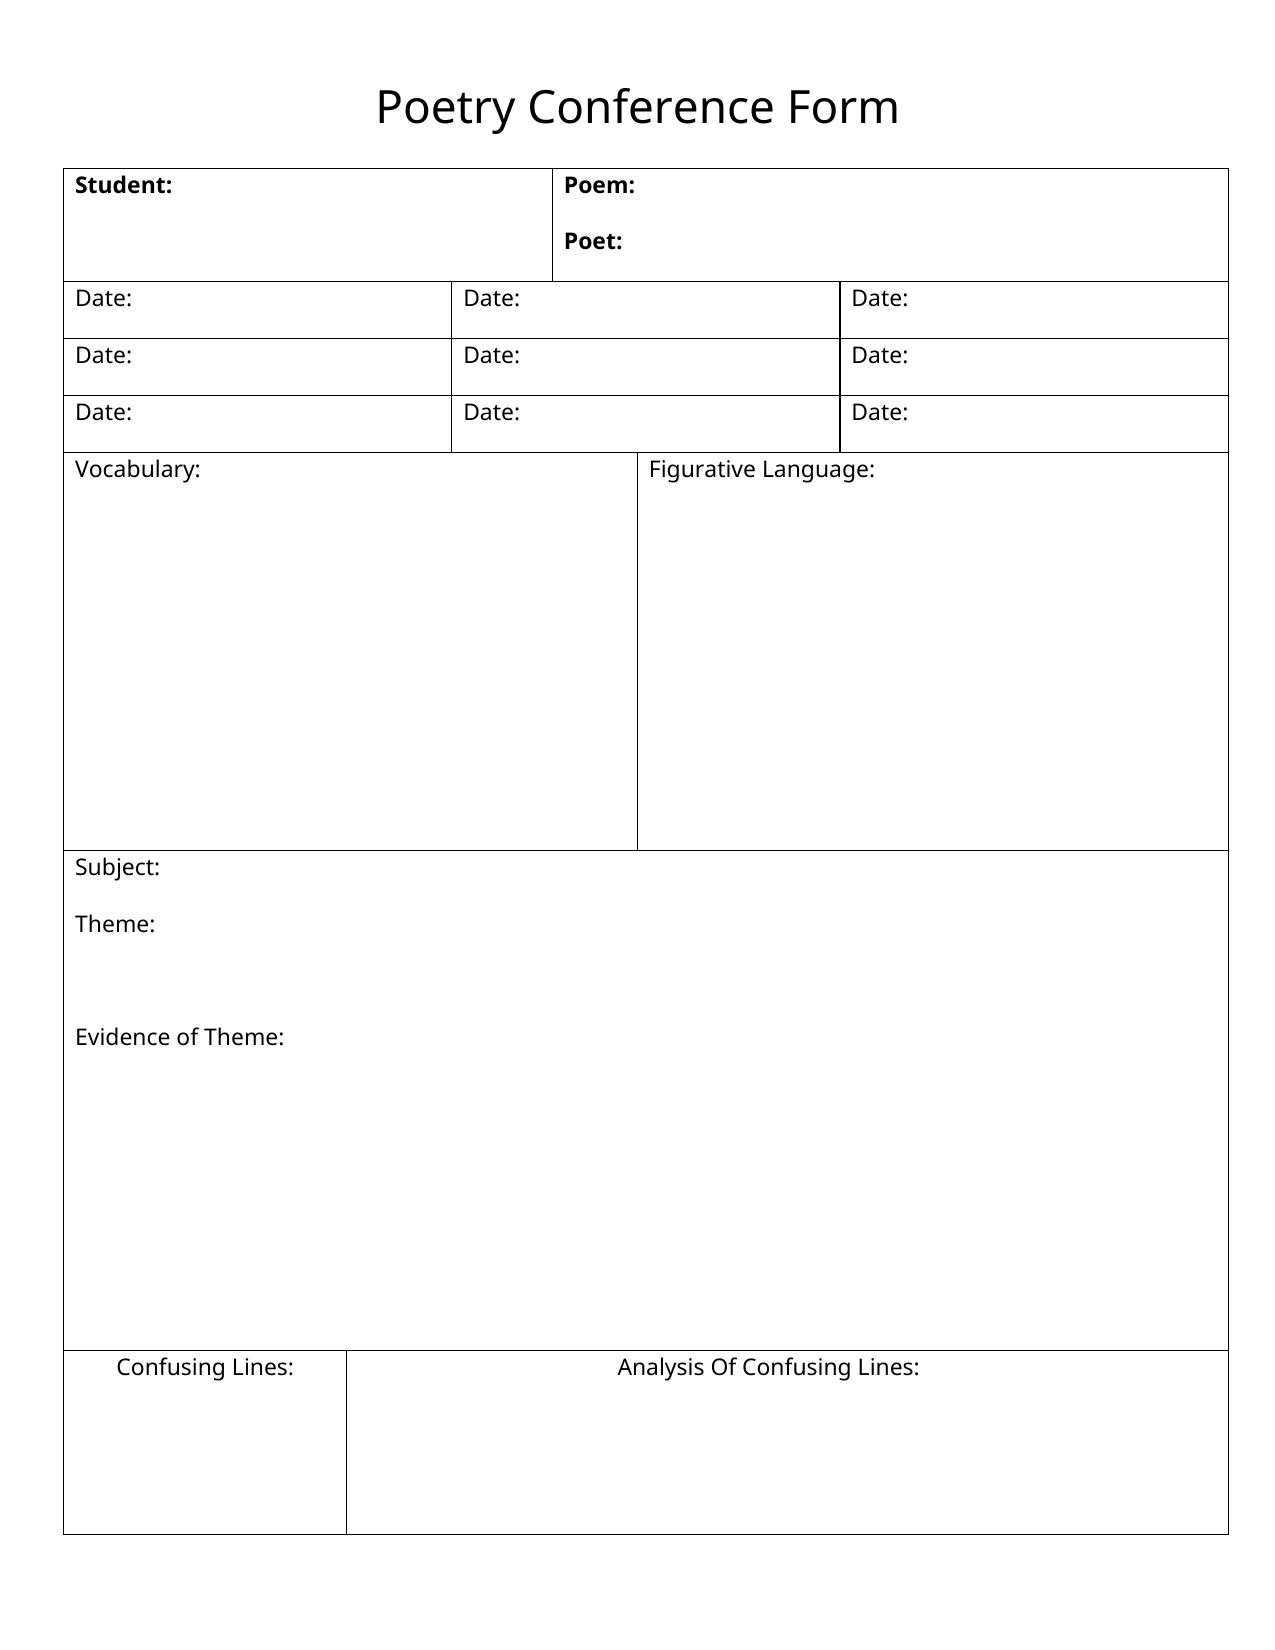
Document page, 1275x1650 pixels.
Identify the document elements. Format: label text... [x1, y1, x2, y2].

table_cell Date: [64, 339, 451, 395]
text Poetry Conference Form [75, 75, 1200, 137]
table_cell Date: [452, 396, 839, 452]
table_header Student: [64, 169, 552, 281]
table_cell Date: [841, 282, 1228, 338]
table_cell Confusing Lines: [64, 1351, 346, 1534]
table_cell Date: [452, 282, 839, 338]
table_cell Analysis Of Confusing Lines: [347, 1351, 1228, 1534]
table_cell Subject: Theme: Evidence of Theme: [64, 851, 1228, 1350]
table_cell Date: [452, 339, 839, 395]
table_cell Date: [64, 282, 451, 338]
table_cell Vocabulary: [64, 453, 637, 850]
table_cell Date: [841, 396, 1228, 452]
table_header Poem: Poet: [553, 169, 1228, 281]
table_cell Figurative Language: [638, 453, 1228, 850]
table_cell Date: [64, 396, 451, 452]
table_cell Date: [841, 339, 1228, 395]
